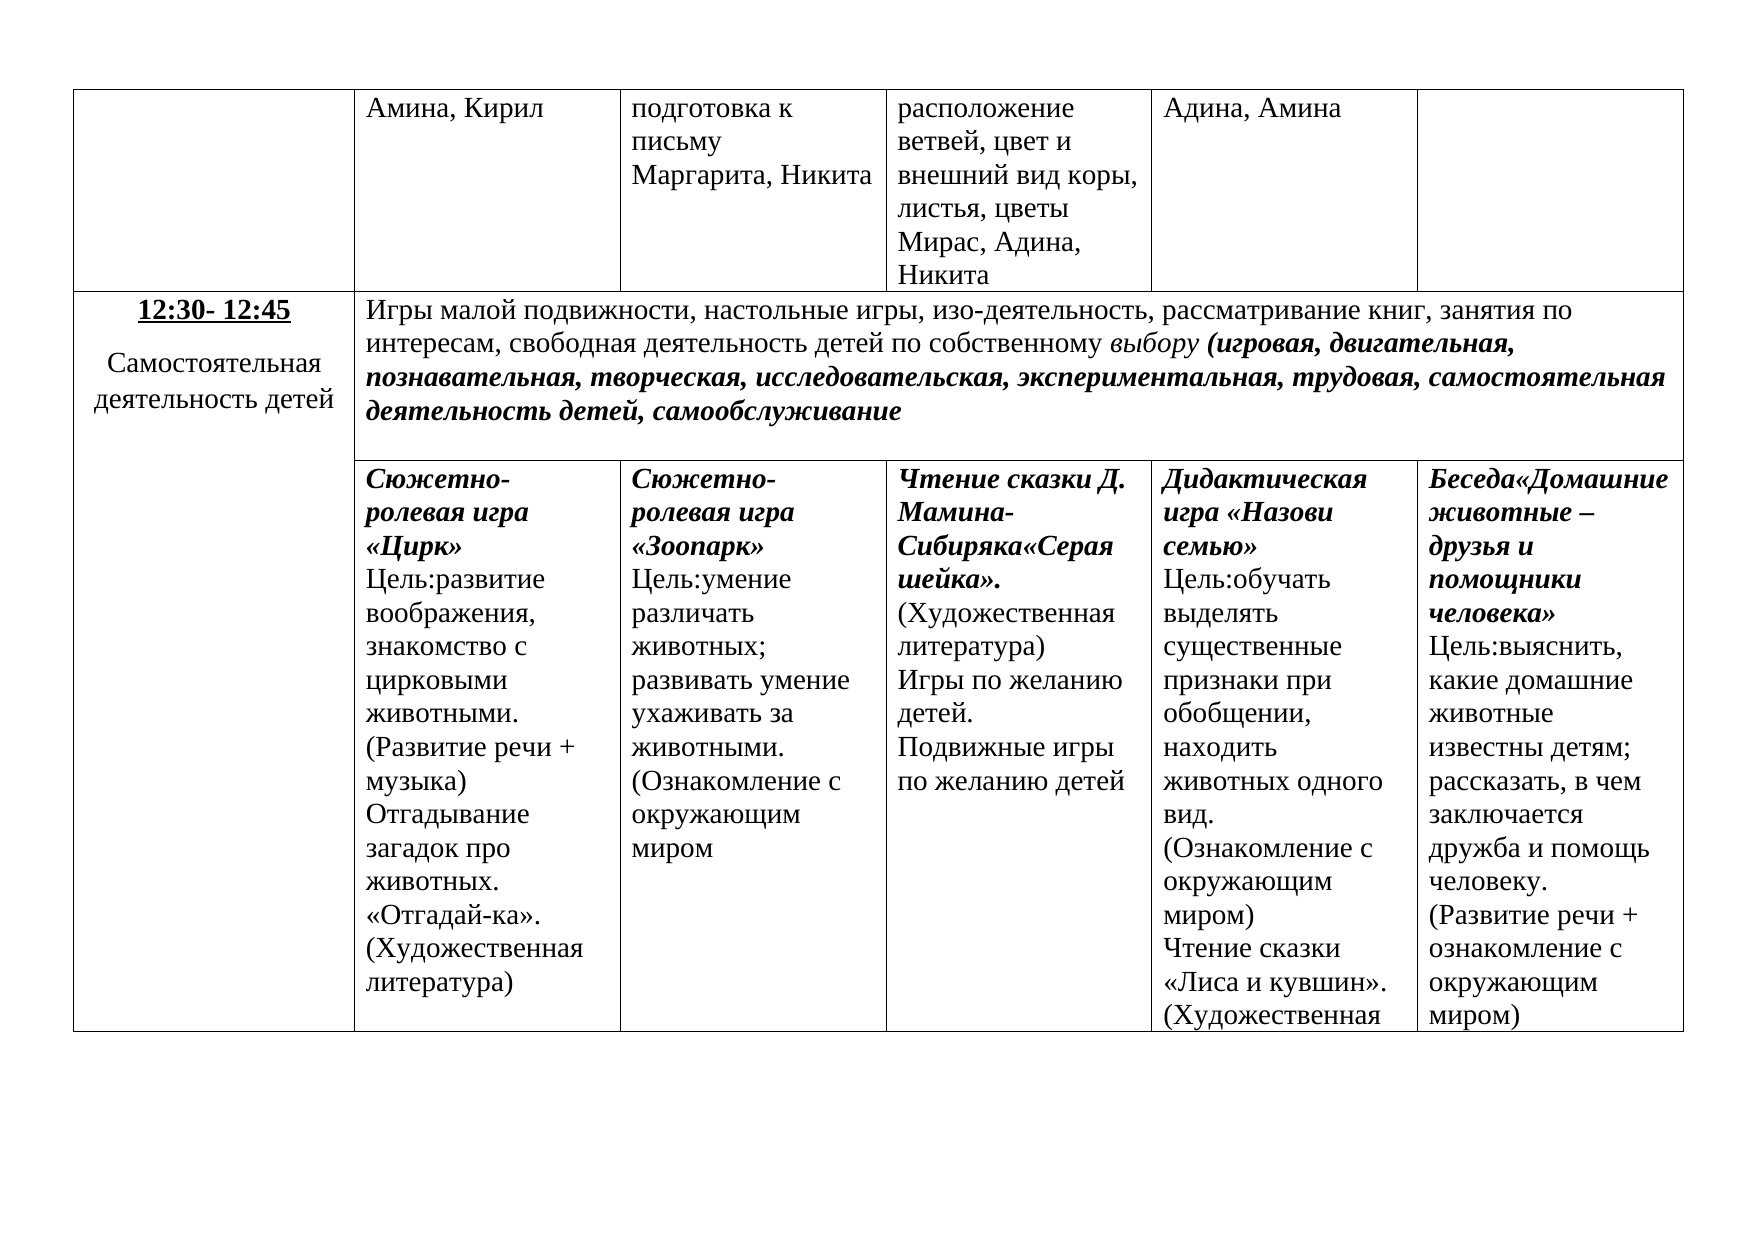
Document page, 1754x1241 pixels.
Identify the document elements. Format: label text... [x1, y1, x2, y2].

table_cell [355, 461, 620, 1031]
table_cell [887, 461, 1151, 1031]
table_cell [1152, 90, 1417, 291]
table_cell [1418, 461, 1683, 1031]
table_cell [355, 90, 620, 291]
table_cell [1418, 90, 1683, 291]
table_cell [887, 90, 1151, 291]
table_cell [621, 90, 886, 291]
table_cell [621, 461, 886, 1031]
table_cell 12:30- 12:45 Самостоятельная деятельность детей [74, 292, 354, 1031]
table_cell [1152, 461, 1417, 1031]
table_cell Игры малой подвижности, настольные игры, изо-деятельность, рассматривание книг, занятия по интересам, свободная деятельность детей по собственному выбору (игровая, двигательная, познавательная, творческая, исследовательская, экспериментальная, трудовая, самостоятельная деятельность детей, самообслуживание [355, 292, 1683, 460]
